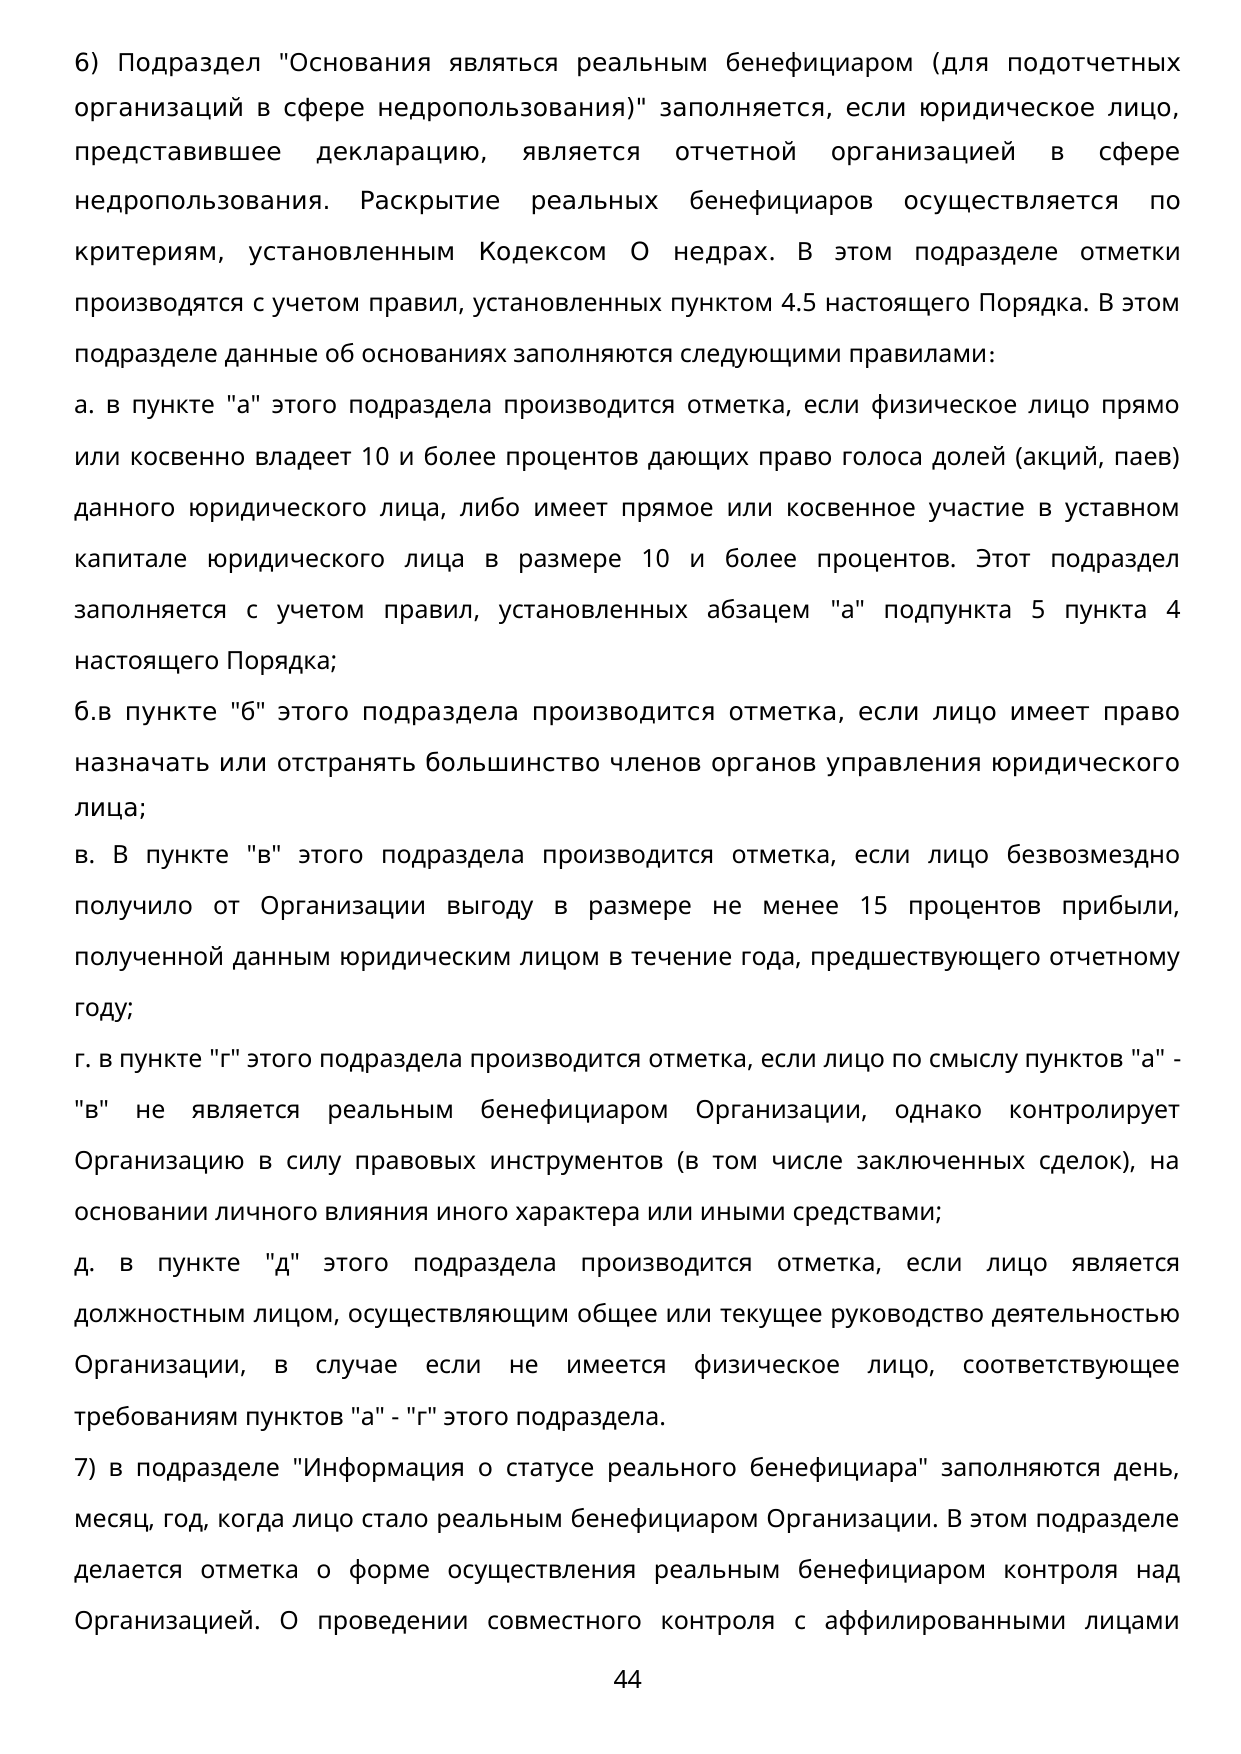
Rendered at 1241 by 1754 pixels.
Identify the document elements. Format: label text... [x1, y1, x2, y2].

text д. в пункте "д" этого подраздела производится отметка, если лицо является должностным лицом, осуществляющим общее или текущее руководство деятельностью Организации, в случае если не имеется физическое лицо, соответствующее требованиям пунктов "а" - "г" этого подраздела. [74, 1245, 1181, 1432]
text в. В пункте "в" этого подраздела производится отметка, если лицо безвозмездно получило от Организации выгоду в размере не менее 15 процентов прибыли, полученной данным юридическим лицом в течение года, предшествующего отчетному году; [74, 837, 1181, 1024]
text г. в пункте "г" этого подраздела производится отметка, если лицо по смыслу пунктов "а" - "в" не является реальным бенефициаром Организации, однако контролирует Организацию в силу правовых инструментов (в том числе заключенных сделок), на основании личного влияния иного характера или иными средствами; [74, 1041, 1181, 1228]
text 6) Подраздел "Основания являться реальным бенефициаром (для подотчетных организаций в сфере недропользования)" заполняется, если юридическое лицо, представившее декларацию, является отчетной организацией в сфере недропользования. Раскрытие реальных бенефициаров осуществляется по критериям, установленным Кодексом О недрах. В этом подразделе отметки производятся с учетом правил, установленных пунктом 4.5 настоящего Порядка. В этом подразделе данные об основаниях заполняются следующими правилами: [74, 44, 1181, 370]
text а. в пункте "а" этого подраздела производится отметка, если физическое лицо прямо или косвенно владеет 10 и более процентов дающих право голоса долей (акций, паев) данного юридического лица, либо имеет прямое или косвенное участие в уставном капитале юридического лица в размере 10 и более процентов. Этот подраздел заполняется с учетом правил, установленных абзацем "а" подпункта 5 пункта 4 настоящего Порядка; [74, 387, 1181, 676]
text б.в пункте "б" этого подраздела производится отметка, если лицо имеет право назначать или отстранять большинство членов органов управления юридического лица; [74, 693, 1181, 822]
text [74, 1449, 1181, 1636]
